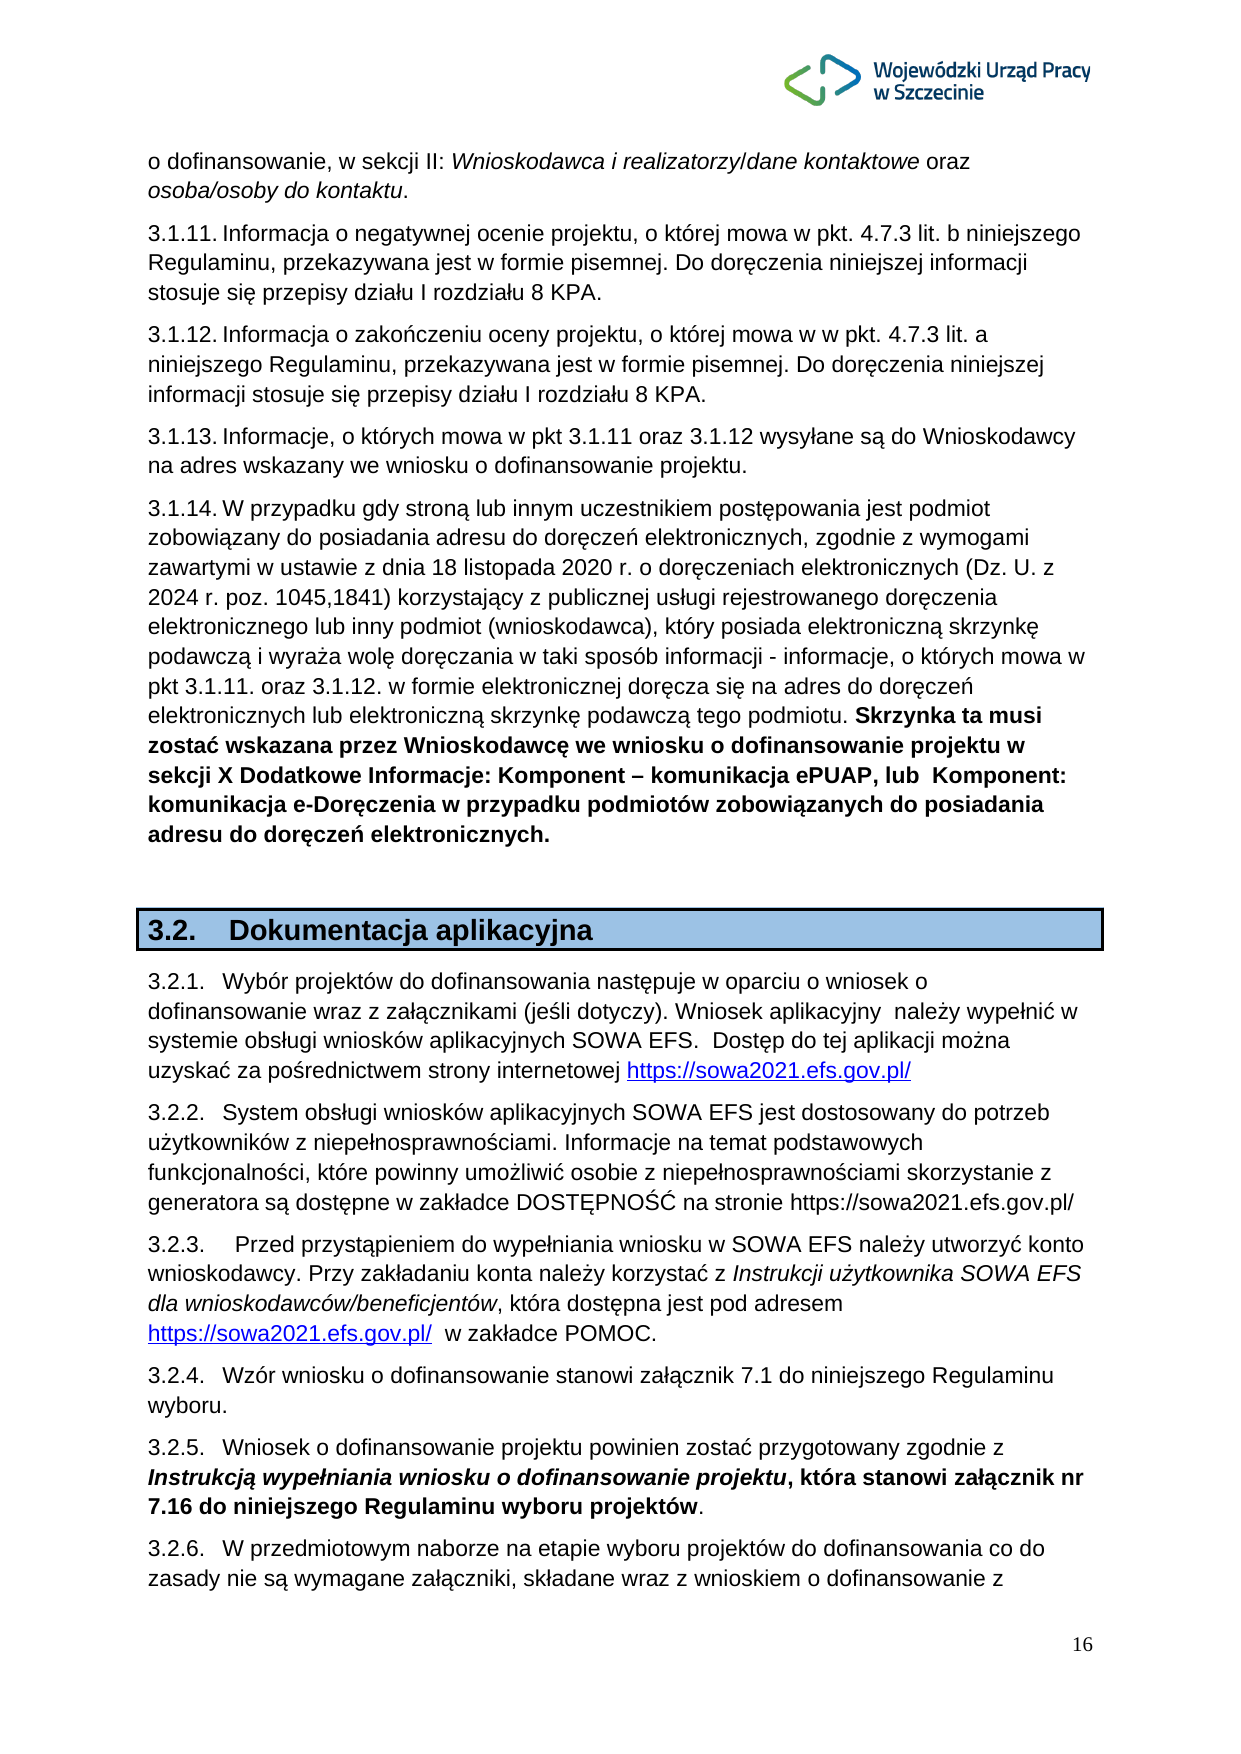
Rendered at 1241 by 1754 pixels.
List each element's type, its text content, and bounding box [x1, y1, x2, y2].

list Informacje, o których mowa w pkt 3.1.11 oraz 3.1.12 wysyłane są do Wnioskodawcy na adres wskazany we wniosku o dofinansowanie projektu. [148, 423, 1092, 479]
list System obsługi wniosków aplikacyjnych SOWA EFS jest dostosowany do potrzeb użytkowników z niepełnosprawnościami. Informacje na temat podstawowych funkcjonalności, które powinny umożliwić osobie z niepełnosprawnościami skorzystanie z generatora są dostępne w zakładce DOSTĘPNOŚĆ na stronie https://sowa2021.efs.gov.pl/ [148, 1099, 1092, 1215]
list Wniosek o dofinansowanie projektu powinien zostać przygotowany zgodnie z Instrukcją wypełniania wniosku o dofinansowanie projektu, która stanowi załącznik nr 7.16 do niniejszego Regulaminu wyboru projektów. [148, 1434, 1092, 1519]
list Przed przystąpieniem do wypełniania wniosku w SOWA EFS należy utworzyć konto wnioskodawcy. Przy zakładaniu konta należy korzystać z Instrukcji użytkownika SOWA EFS dla wnioskodawców/beneficjentów, która dostępna jest pod adresem https://sowa2021.efs.gov.pl/ w zakładce POMOC. [148, 1231, 1092, 1346]
list Informacja o negatywnej ocenie projektu, o której mowa w pkt. 4.7.3 lit. b niniejszego Regulaminu, przekazywana jest w formie pisemnej. Do doręczenia niniejszej informacji stosuje się przepisy działu I rozdziału 8 KPA. [148, 219, 1092, 305]
list W przypadku gdy stroną lub innym uczestnikiem postępowania jest podmiot zobowiązany do posiadania adresu do doręczeń elektronicznych, zgodnie z wymogami zawartymi w ustawie z dnia 18 listopada 2020 r. o doręczeniach elektronicznych (Dz. U. z 2024 r. poz. 1045,1841) korzystający z publicznej usługi rejestrowanego doręczenia elektronicznego lub inny podmiot (wnioskodawca), który posiada elektroniczną skrzynkę podawczą i wyraża wolę doręczania w taki sposób informacji - informacje, o których mowa w pkt 3.1.11. oraz 3.1.12. w formie elektronicznej doręcza się na adres do doręczeń elektronicznych lub elektroniczną skrzynkę podawczą tego podmiotu. Skrzynka ta musi zostać wskazana przez Wnioskodawcę we wniosku o dofinansowanie projektu w sekcji X Dodatkowe Informacje: Komponent – komunikacja ePUAP, lub Komponent: komunikacja e-Doręczenia w przypadku podmiotów zobowiązanych do posiadania adresu do doręczeń elektronicznych. [148, 494, 1092, 847]
picture [784, 54, 1091, 106]
text Dokumentacja aplikacyjna [139, 911, 1101, 948]
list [148, 148, 1092, 204]
list Wzór wniosku o dofinansowanie stanowi załącznik 7.1 do niniejszego Regulaminu wyboru. [148, 1362, 1092, 1418]
list Informacja o zakończeniu oceny projektu, o której mowa w w pkt. 4.7.3 lit. a niniejszego Regulaminu, przekazywana jest w formie pisemnej. Do doręczenia niniejszej informacji stosuje się przepisy działu I rozdziału 8 KPA. [148, 321, 1092, 407]
list Wybór projektów do dofinansowania następuje w oparciu o wniosek o dofinansowanie wraz z załącznikami (jeśli dotyczy). Wniosek aplikacyjny należy wypełnić w systemie obsługi wniosków aplikacyjnych SOWA EFS. Dostęp do tej aplikacji można uzyskać za pośrednictwem strony internetowej https://sowa2021.efs.gov.pl/ [148, 968, 1092, 1083]
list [148, 1535, 1092, 1591]
